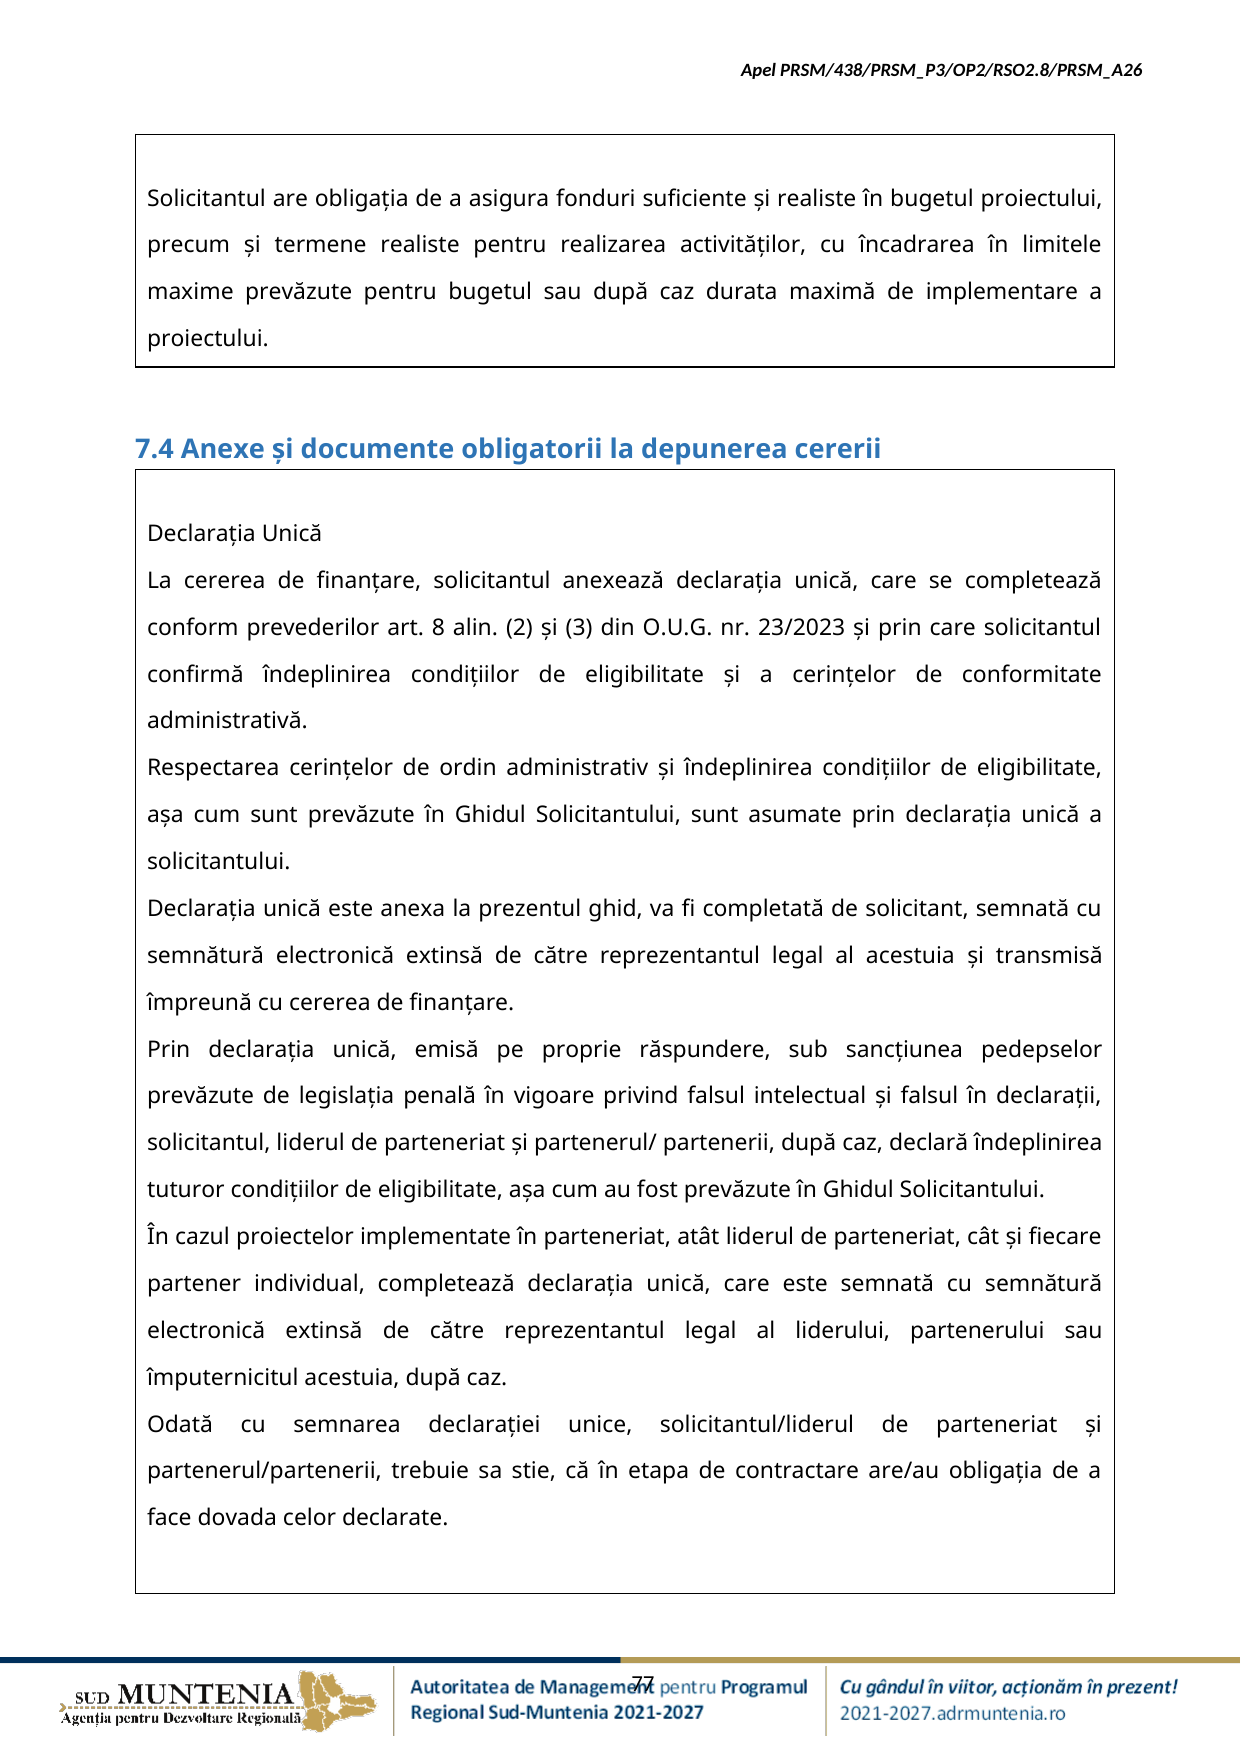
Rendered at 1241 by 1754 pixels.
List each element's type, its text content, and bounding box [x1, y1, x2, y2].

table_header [136, 135, 1114, 366]
table_header Declarația Unică La cererea de finanțare, solicitantul anexează declarația unică, care se completează conform prevederilor art. 8 alin. (2) și (3) din O.U.G. nr. 23/2023 și prin care solicitantul confirmă îndeplinirea condițiilor de eligibilitate și a cerințelor de conformitate administrativă. Respectarea cerințelor de ordin administrativ și îndeplinirea condițiilor de eligibilitate, așa cum sunt prevăzute în Ghidul Solicitantului, sunt asumate prin declarația unică a solicitantului. Declarația unică este anexa la prezentul ghid, va fi completată de solicitant, semnată cu semnătură electronică extinsă de către reprezentantul legal al acestuia şi transmisă împreună cu cererea de finanţare. Prin declarația unică, emisă pe proprie răspundere, sub sancțiunea pedepselor prevăzute de legislația penală în vigoare privind falsul intelectual și falsul în declarații, solicitantul, liderul de parteneriat și partenerul/ partenerii, după caz, declară îndeplinirea tuturor condițiilor de eligibilitate, așa cum au fost prevăzute în Ghidul Solicitantului. În cazul proiectelor implementate în parteneriat, atât liderul de parteneriat, cât și fiecare partener individual, completează declarația unică, care este semnată cu semnătură electronică extinsă de către reprezentantul legal al liderului, partenerului sau împuternicitul acestuia, după caz. Odată cu semnarea declarației unice, solicitantul/liderul de parteneriat și partenerul/partenerii, trebuie sa stie, că în etapa de contractare are/au obligația de a face dovada celor declarate. [136, 470, 1114, 1593]
picture [0, 1657, 1241, 1737]
subtitle 7.4 Anexe și documente obligatorii la depunerea cererii [135, 429, 1150, 466]
